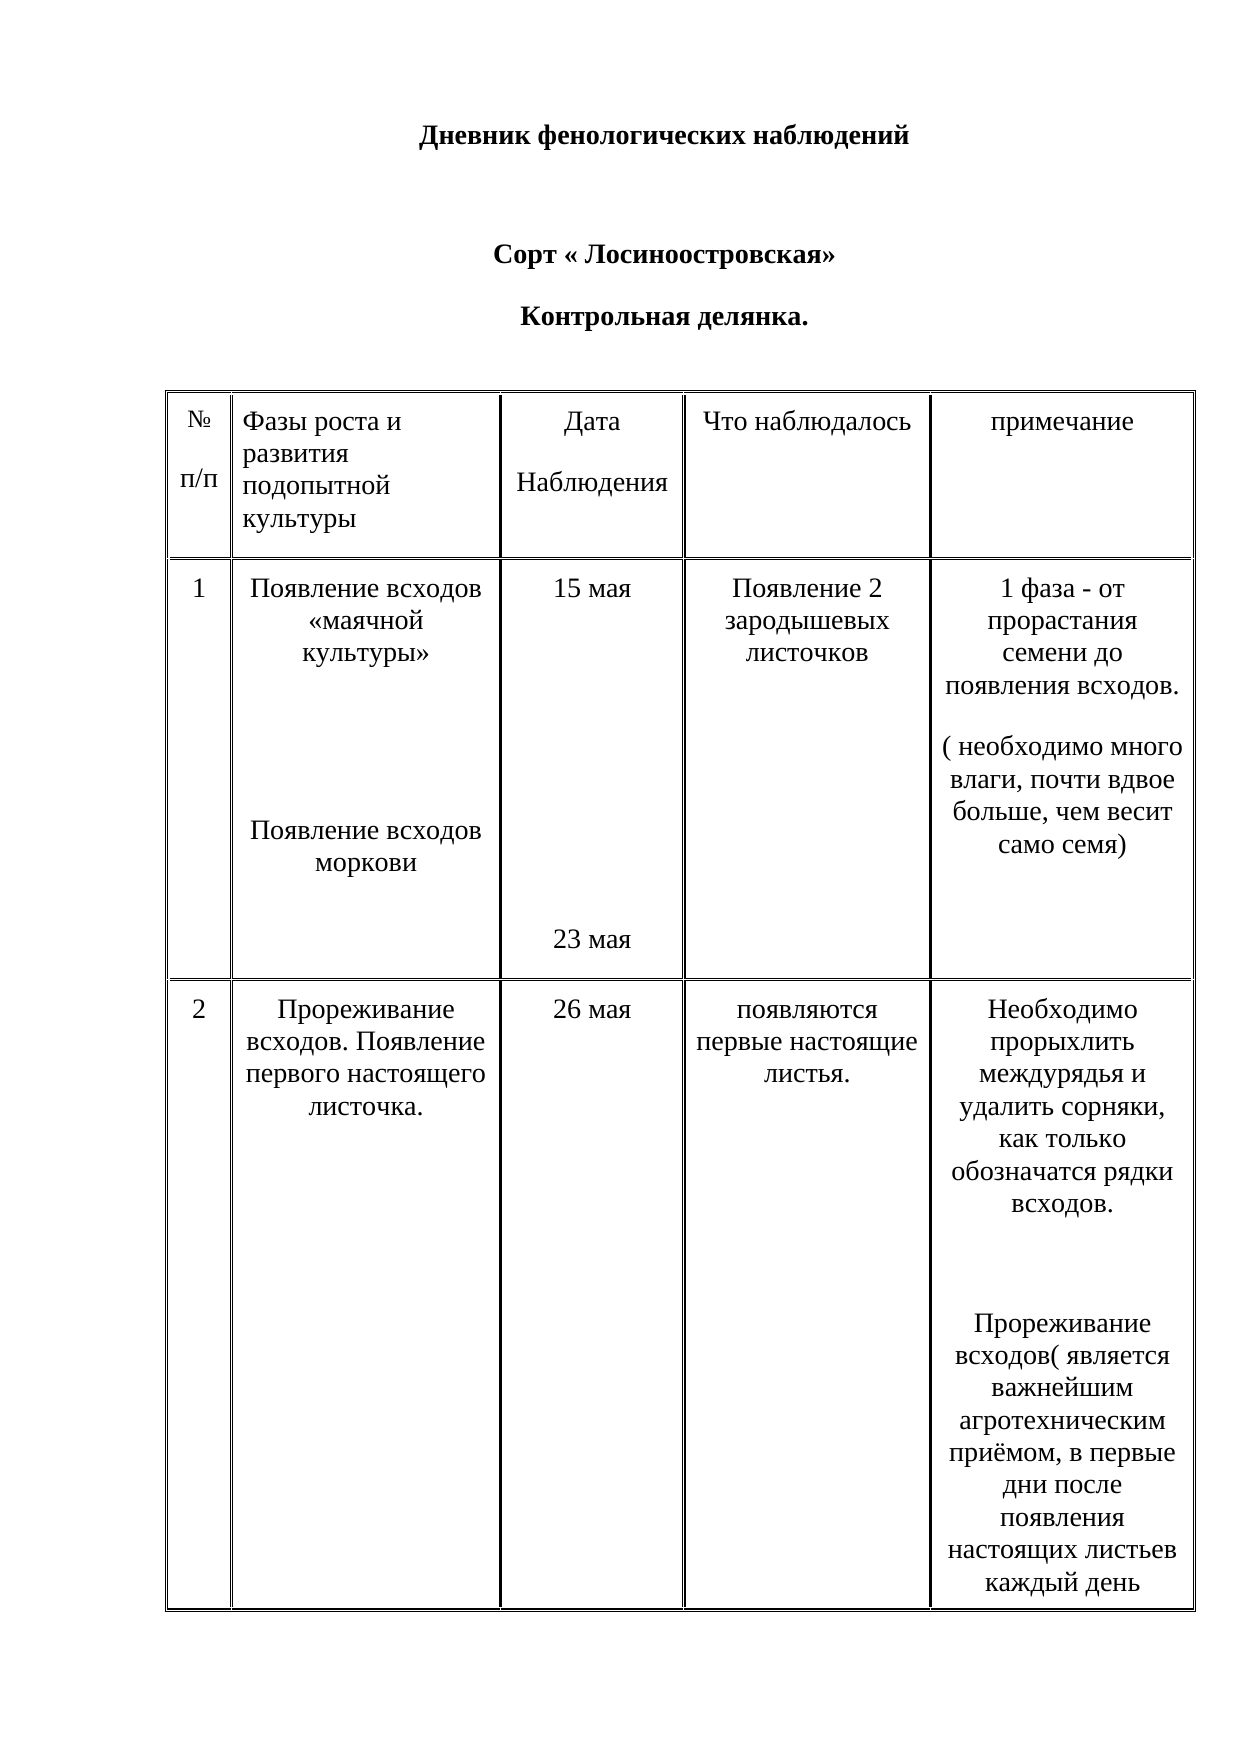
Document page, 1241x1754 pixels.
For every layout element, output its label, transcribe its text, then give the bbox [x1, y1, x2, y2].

table_cell 26 мая [500, 978, 684, 1608]
table_header примечание [930, 393, 1193, 557]
table_cell 15 мая 23 мая [502, 560, 682, 978]
table_cell Появление 2 зародышевых листочков [686, 560, 929, 978]
table_cell 2 [166, 978, 231, 1608]
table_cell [930, 978, 1194, 1608]
table_header Что наблюдалось [684, 393, 930, 557]
text Дневник фенологических наблюдений [177, 118, 1152, 151]
text Сорт « Лосиноостровская» [177, 238, 1152, 270]
table_header Фазы роста и развития подопытной культуры [231, 393, 500, 557]
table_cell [231, 981, 500, 1608]
table_cell 1 [166, 557, 231, 978]
text Контрольная делянка. [177, 299, 1152, 332]
table_header № п/п [168, 393, 231, 557]
table_cell 1 фаза - от прорастания семени до появления всходов. ( необходимо много влаги, почти вдвое больше, чем весит само семя) [930, 557, 1194, 978]
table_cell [684, 981, 930, 1608]
table_cell Появление всходов «маячной культуры» Появление всходов моркови [233, 560, 499, 978]
table_header Дата Наблюдения [500, 391, 684, 557]
